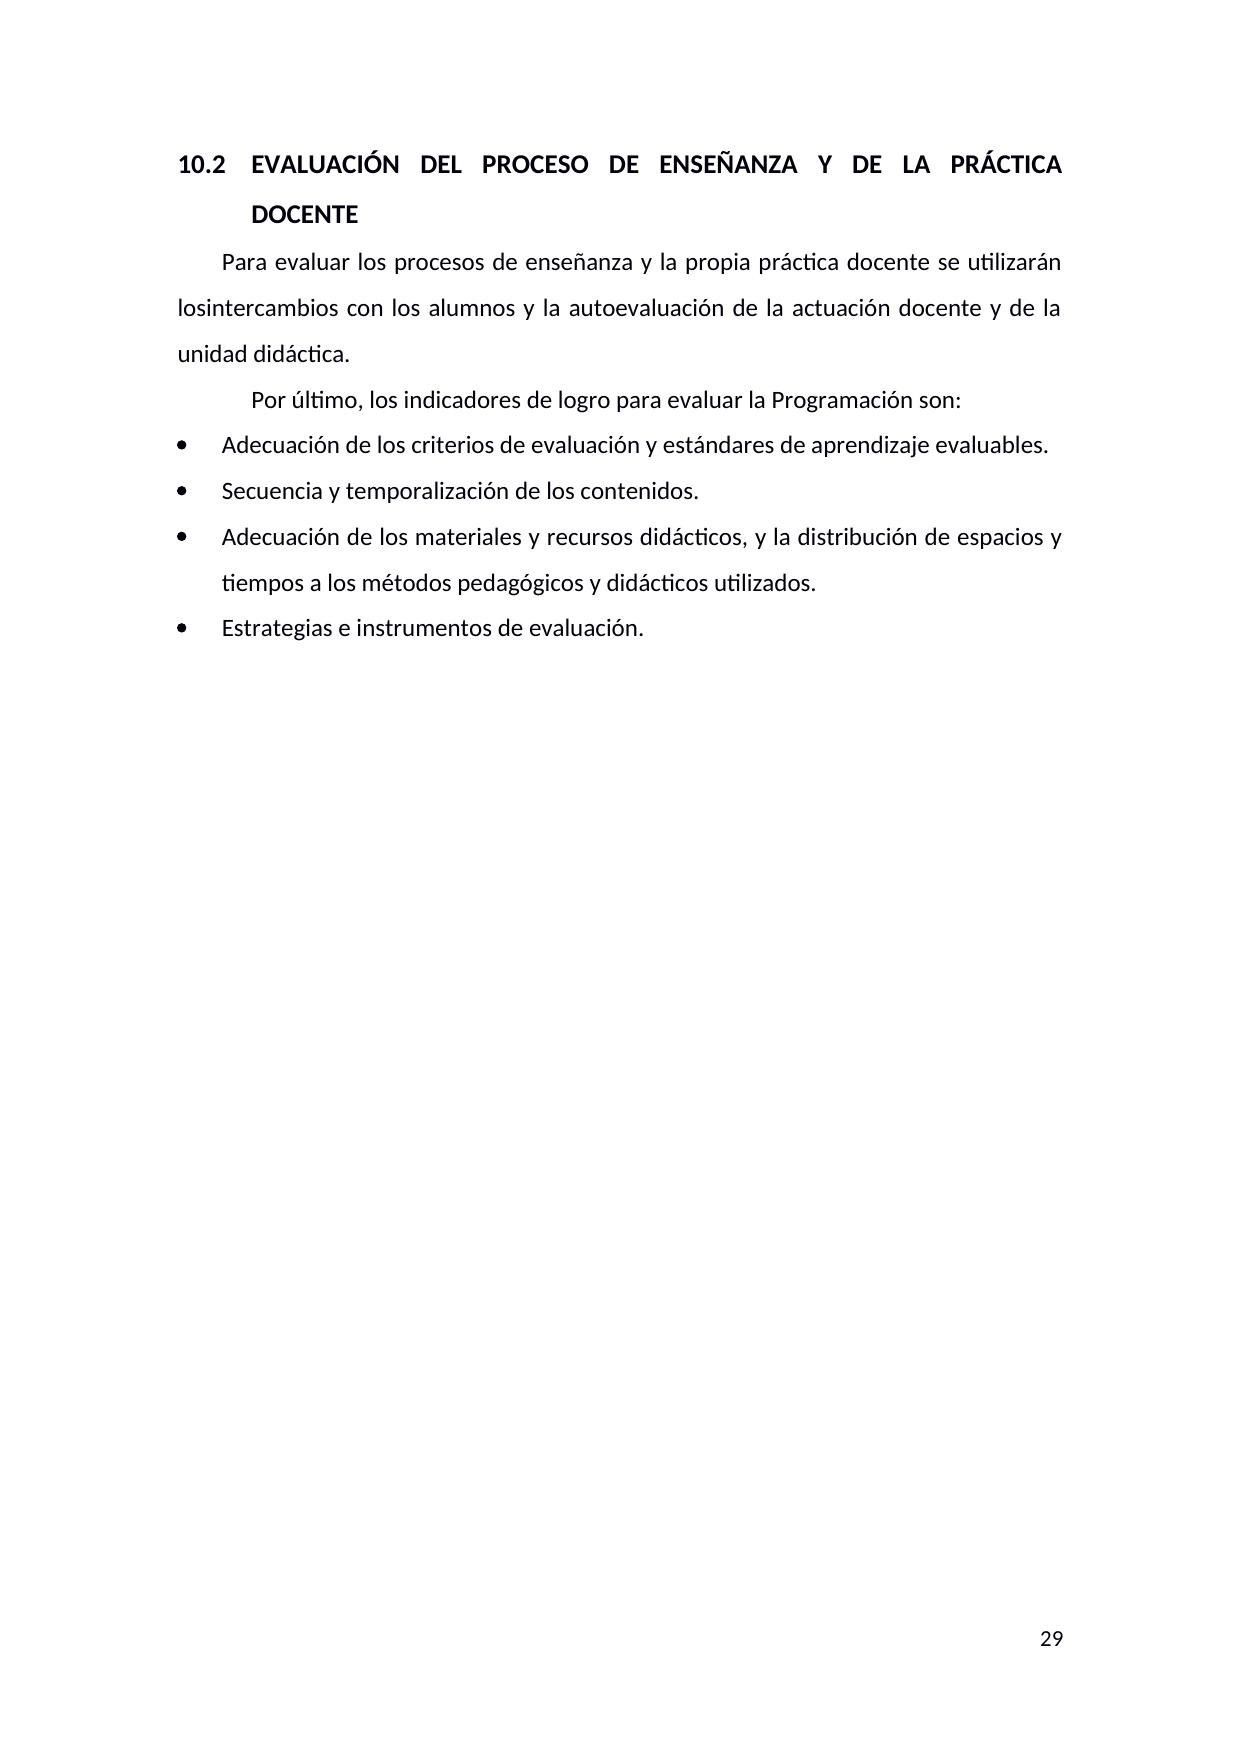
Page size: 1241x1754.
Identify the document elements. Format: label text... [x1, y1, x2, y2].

list Secuencia y temporalización de los contenidos. [177, 475, 1063, 506]
list Por último, los indicadores de logro para evaluar la Programación son: [177, 384, 1063, 414]
list Estrategias e instrumentos de evaluación. [177, 612, 1063, 643]
list Adecuación de los materiales y recursos didácticos, y la distribución de espacios y tiempos a los métodos pedagógicos y didácticos utilizados. [177, 521, 1063, 597]
subtitle EVALUACIÓN DEL PROCESO DE ENSEÑANZA Y DE LA PRÁCTICA DOCENTE [177, 148, 1063, 230]
list Adecuación de los criterios de evaluación y estándares de aprendizaje evaluables. [177, 429, 1063, 460]
list Para evaluar los procesos de enseñanza y la propia práctica docente se utilizarán losintercambios con los alumnos y la autoevaluación de la actuación docente y de la unidad didáctica. [177, 247, 1063, 368]
